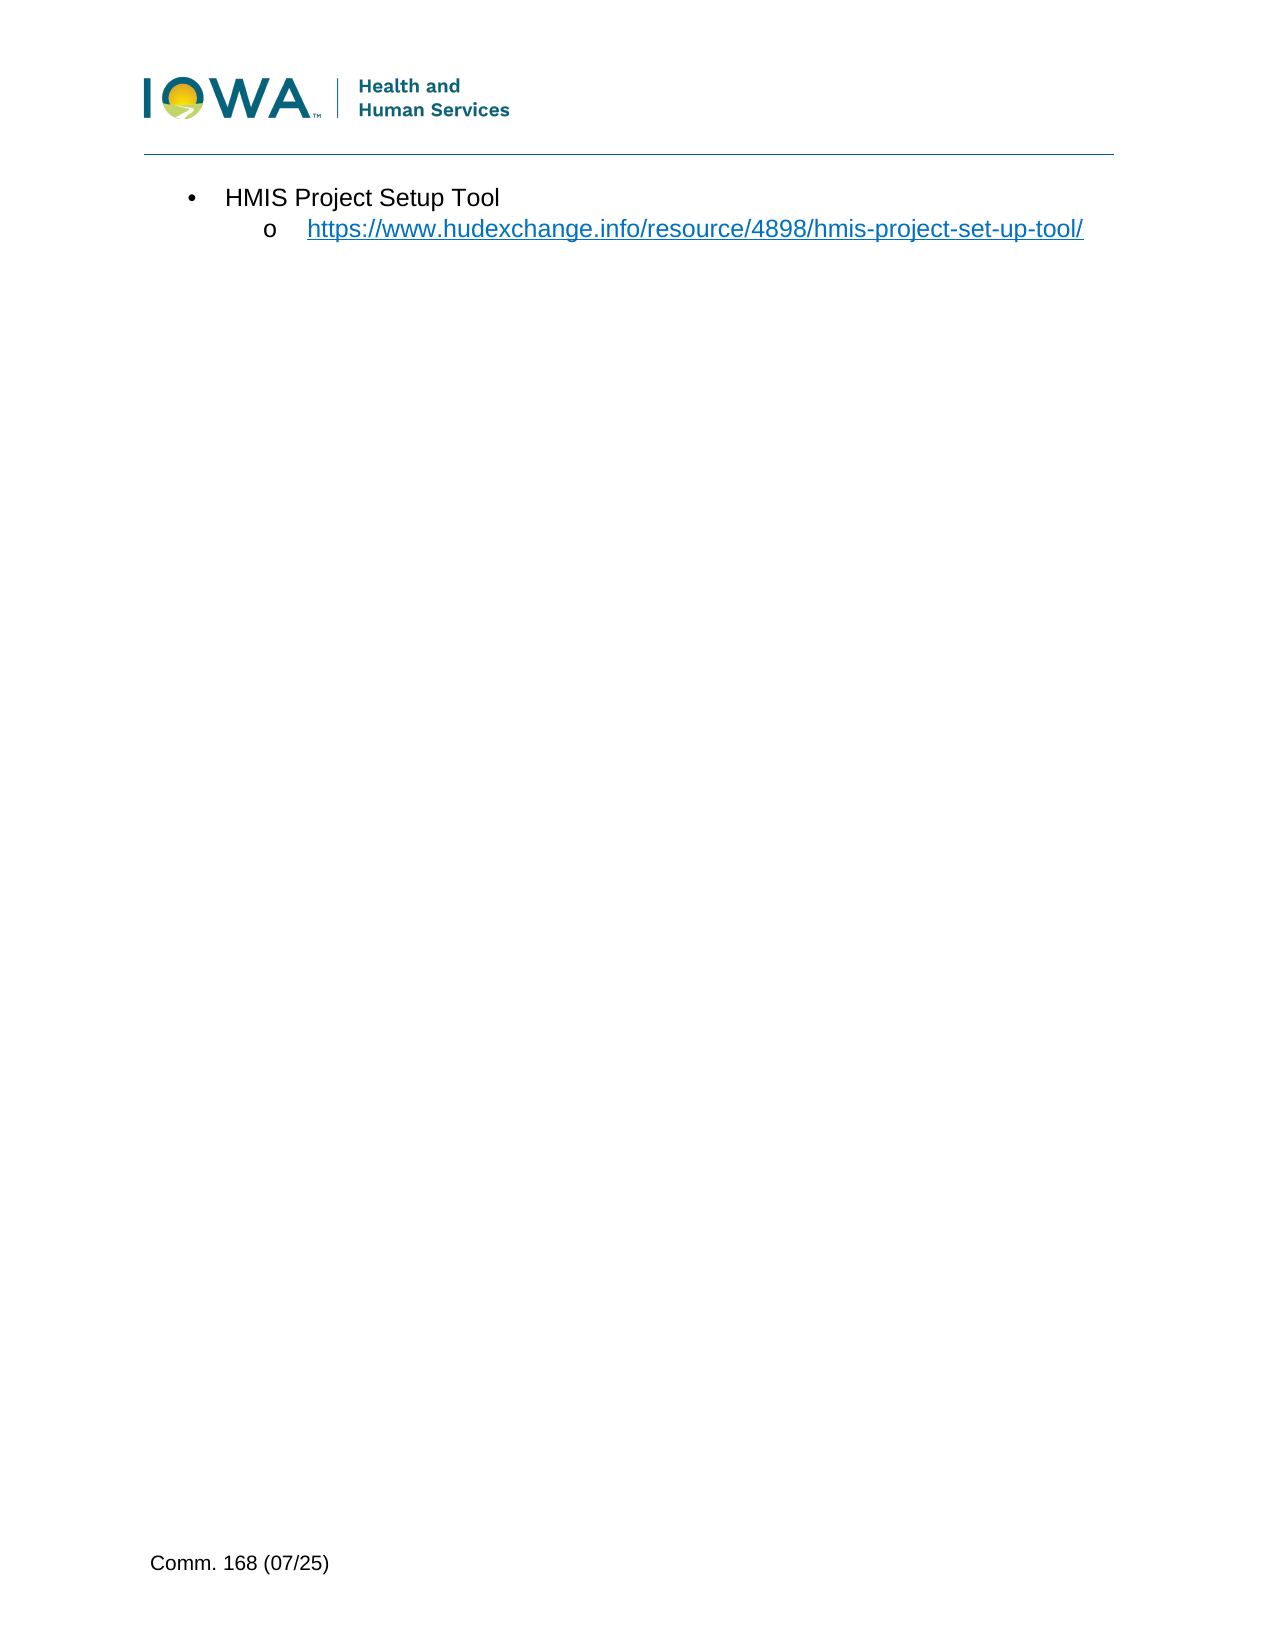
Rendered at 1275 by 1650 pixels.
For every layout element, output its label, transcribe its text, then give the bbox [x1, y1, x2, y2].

picture [143, 77, 510, 119]
list HMIS Project Setup Tool [187, 183, 1125, 211]
list https://www.hudexchange.info/resource/4898/hmis-project-set-up-tool/ [262, 214, 1125, 245]
